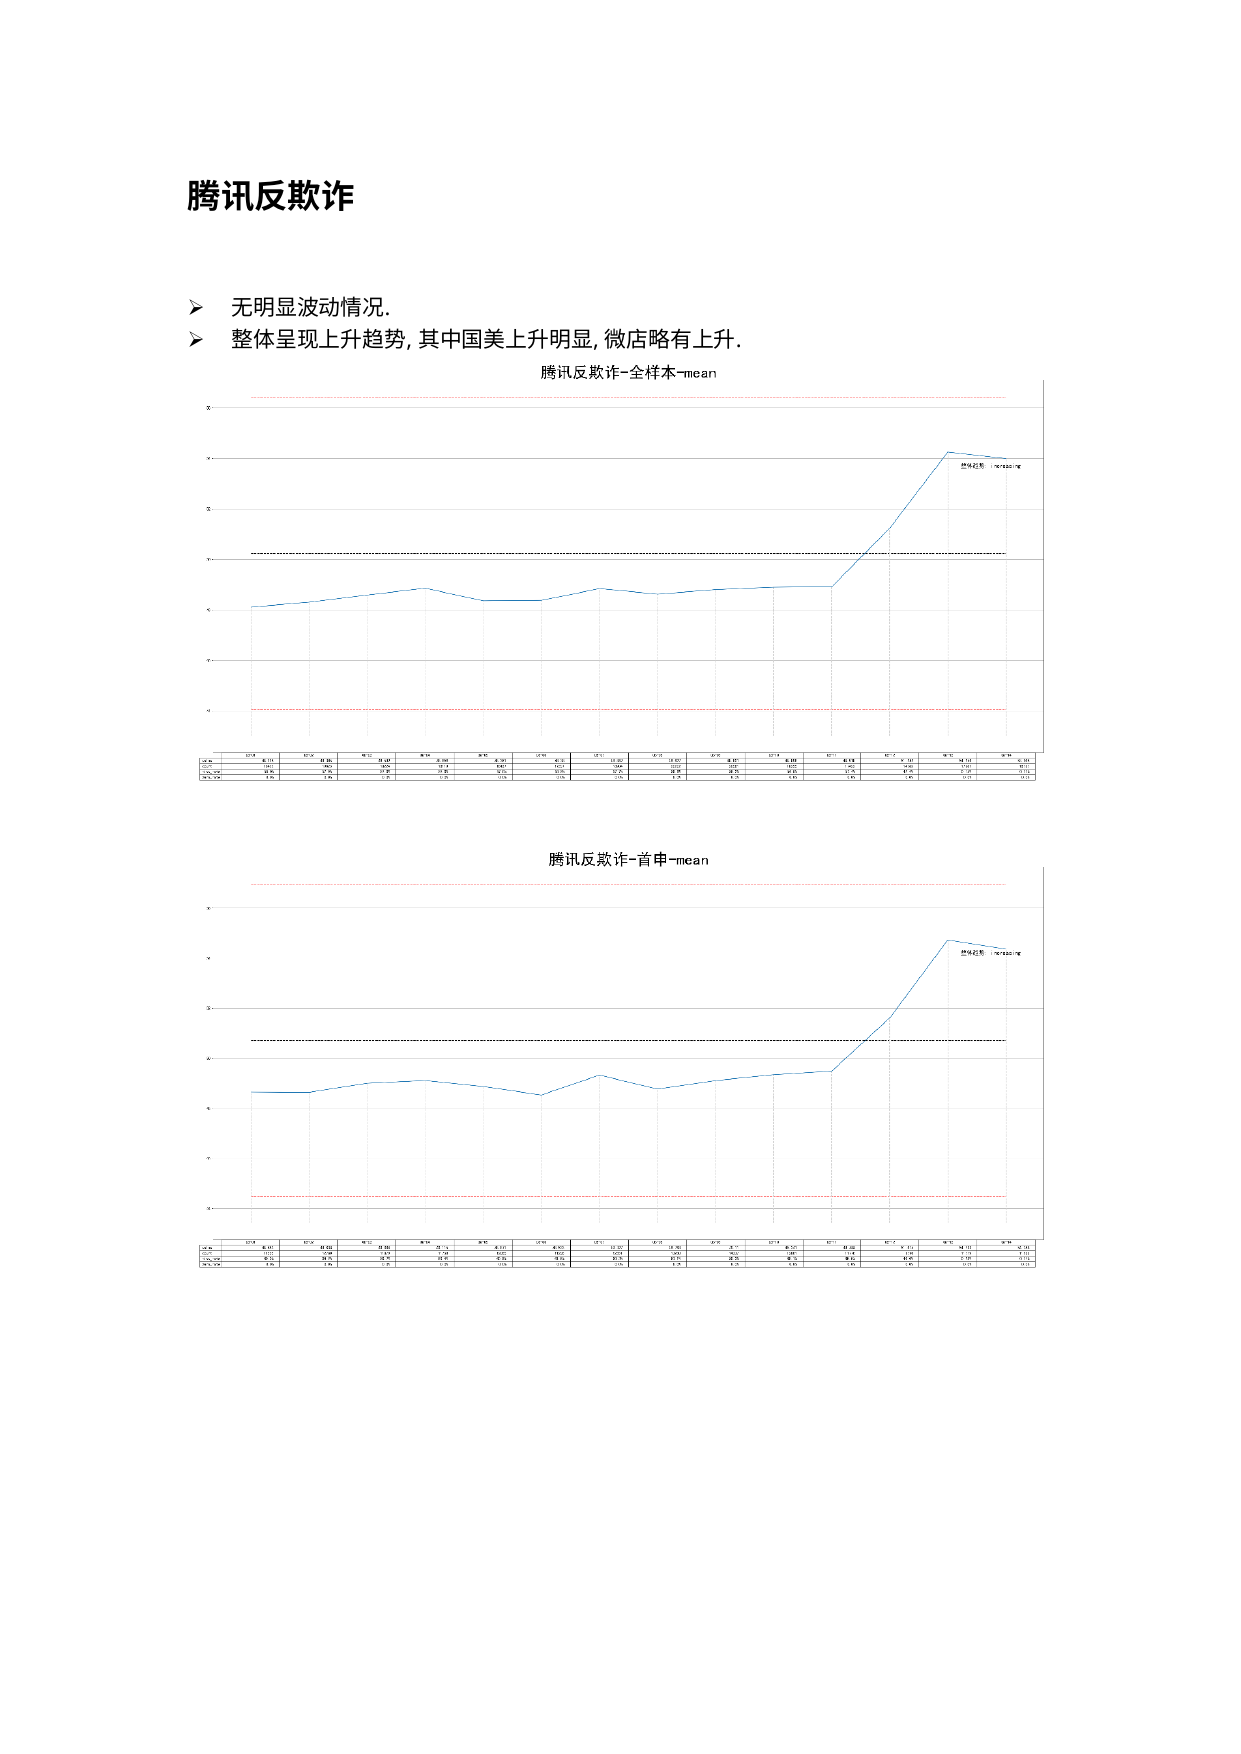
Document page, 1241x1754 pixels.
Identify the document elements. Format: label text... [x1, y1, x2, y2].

list 整体呈现上升趋势, 其中国美上升明显, 微店略有上升. [187, 322, 1053, 354]
picture [187, 354, 1052, 787]
list 无明显波动情况. [187, 289, 1053, 322]
subtitle 腾讯反欺诈 [187, 162, 1053, 227]
picture [187, 841, 1052, 1274]
